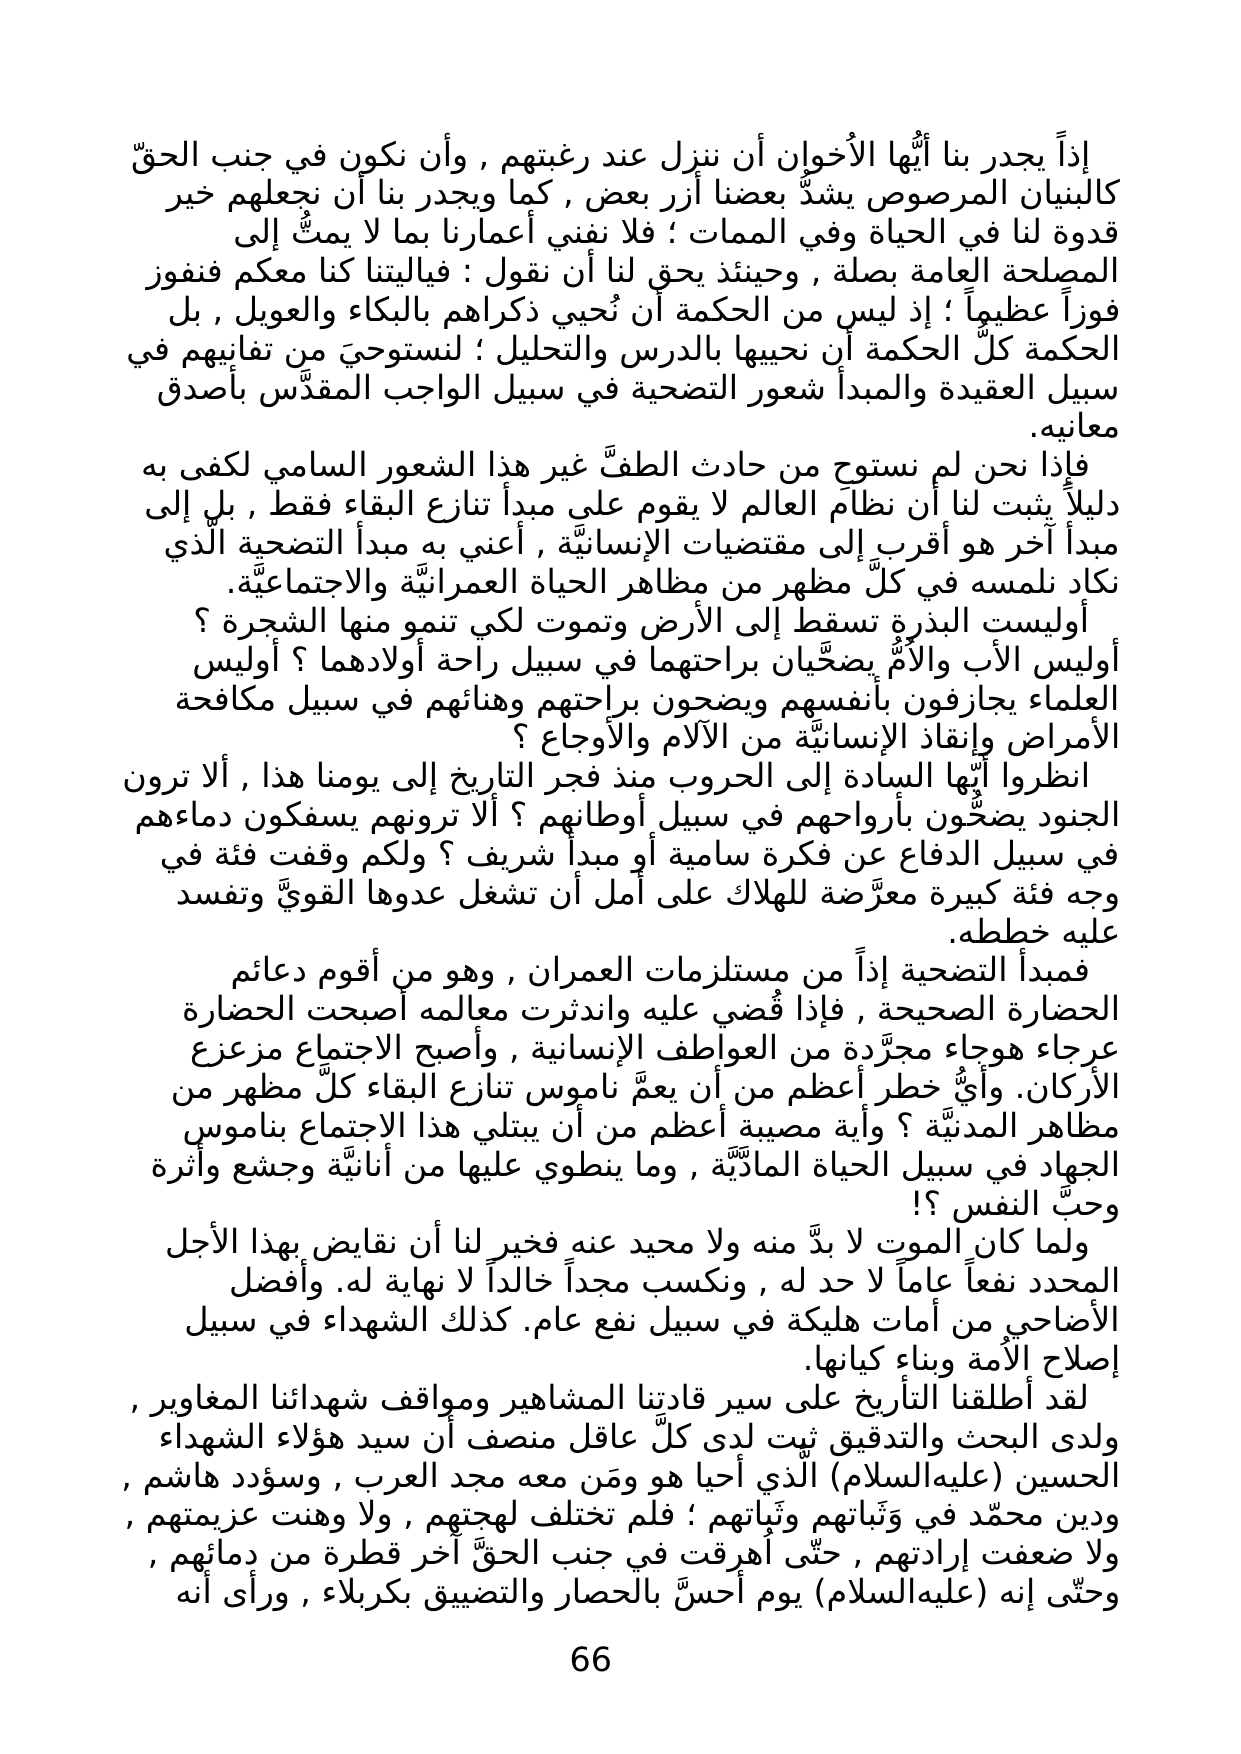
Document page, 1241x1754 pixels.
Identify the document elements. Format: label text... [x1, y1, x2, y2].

text فإذا نحن لم نستوحِ من حادث الطفَّ غير هذا الشعور السامي لكفى به دليلاً يثبت لنا أن نظام العالم لا يقوم على مبدأ تنازع البقاء فقط , بل إلى مبدأ آخر هو أقرب إلى مقتضيات الإنسانيَّة , أعني به مبدأ التضحية الّذي نكاد نلمسه في كلَّ مظهر من مظاهر الحياة العمرانيَّة والاجتماعيَّة. [120, 446, 1120, 601]
text فمبدأ التضحية إذاً من مستلزمات العمران , وهو من أقوم دعائم الحضارة الصحيحة , فإذا قُضي عليه واندثرت معالمه أصبحت الحضارة عرجاء هوجاء مجرَّدة من العواطف الإنسانية , وأصبح الاجتماع مزعزع الأركان. وأيُّ خطر أعظم من أن يعمَّ ناموس تنازع البقاء كلَّ مظهر من مظاهر المدنيَّة ؟ وأية مصيبة أعظم من أن يبتلي هذا الاجتماع بناموس الجهاد في سبيل الحياة المادَّيَّة , وما ينطوي عليها من أنانيَّة وجشع وأثرة وحبَّ النفس ؟! [120, 951, 1120, 1223]
text أوليست البذرة تسقط إلى الأرض وتموت لكي تنمو منها الشجرة ؟ أوليس الأب والاُمُّ يضحَّيان براحتهما في سبيل راحة أولادهما ؟ أوليس العلماء يجازفون بأنفسهم ويضحون براحتهم وهنائهم في سبيل مكافحة الأمراض وإنقاذ الإنسانيَّة من الآلام والأوجاع ؟ [120, 601, 1120, 757]
text انظروا أيّها السادة إلى الحروب منذ فجر التاريخ إلى يومنا هذا , ألا ترون الجنود يضحُّون بأرواحهم في سبيل أوطانهم ؟ ألا ترونهم يسفكون دماءهم في سبيل الدفاع عن فكرة سامية أو مبدأ شريف ؟ ولكم وقفت فئة في وجه فئة كبيرة معرَّضة للهلاك على أمل أن تشغل عدوها القويَّ وتفسد عليه خططه. [120, 757, 1120, 951]
text إذاً يجدر بنا أيُّها الاُخوان أن ننزل عند رغبتهم , وأن نكون في جنب الحقّ كالبنيان المرصوص يشدُّ بعضنا أزر بعض , كما ويجدر بنا أن نجعلهم خير قدوة لنا في الحياة وفي الممات ؛ فلا نفني أعمارنا بما لا يمتُّ إلى المصلحة العامة بصلة , وحينئذ يحق لنا أن نقول : فياليتنا كنا معكم فنفوز فوزاً عظيماً ؛ إذ ليس من الحكمة أن نُحيي ذكراهم بالبكاء والعويل , بل الحكمة كلُّ الحكمة أن نحييها بالدرس والتحليل ؛ لنستوحيَ من تفانيهم في سبيل العقيدة والمبدأ شعور التضحية في سبيل الواجب المقدَّس بأصدق معانيه. [120, 135, 1120, 446]
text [120, 1378, 1120, 1611]
text ولما كان الموت لا بدَّ منه ولا محيد عنه فخير لنا أن نقايض بهذا الأجل المحدد نفعاً عاماً لا حد له , ونكسب مجداً خالداً لا نهاية له. وأفضل الأضاحي من أمات هليكة في سبيل نفع عام. كذلك الشهداء في سبيل إصلاح الاُمة وبناء كيانها. [120, 1223, 1120, 1378]
